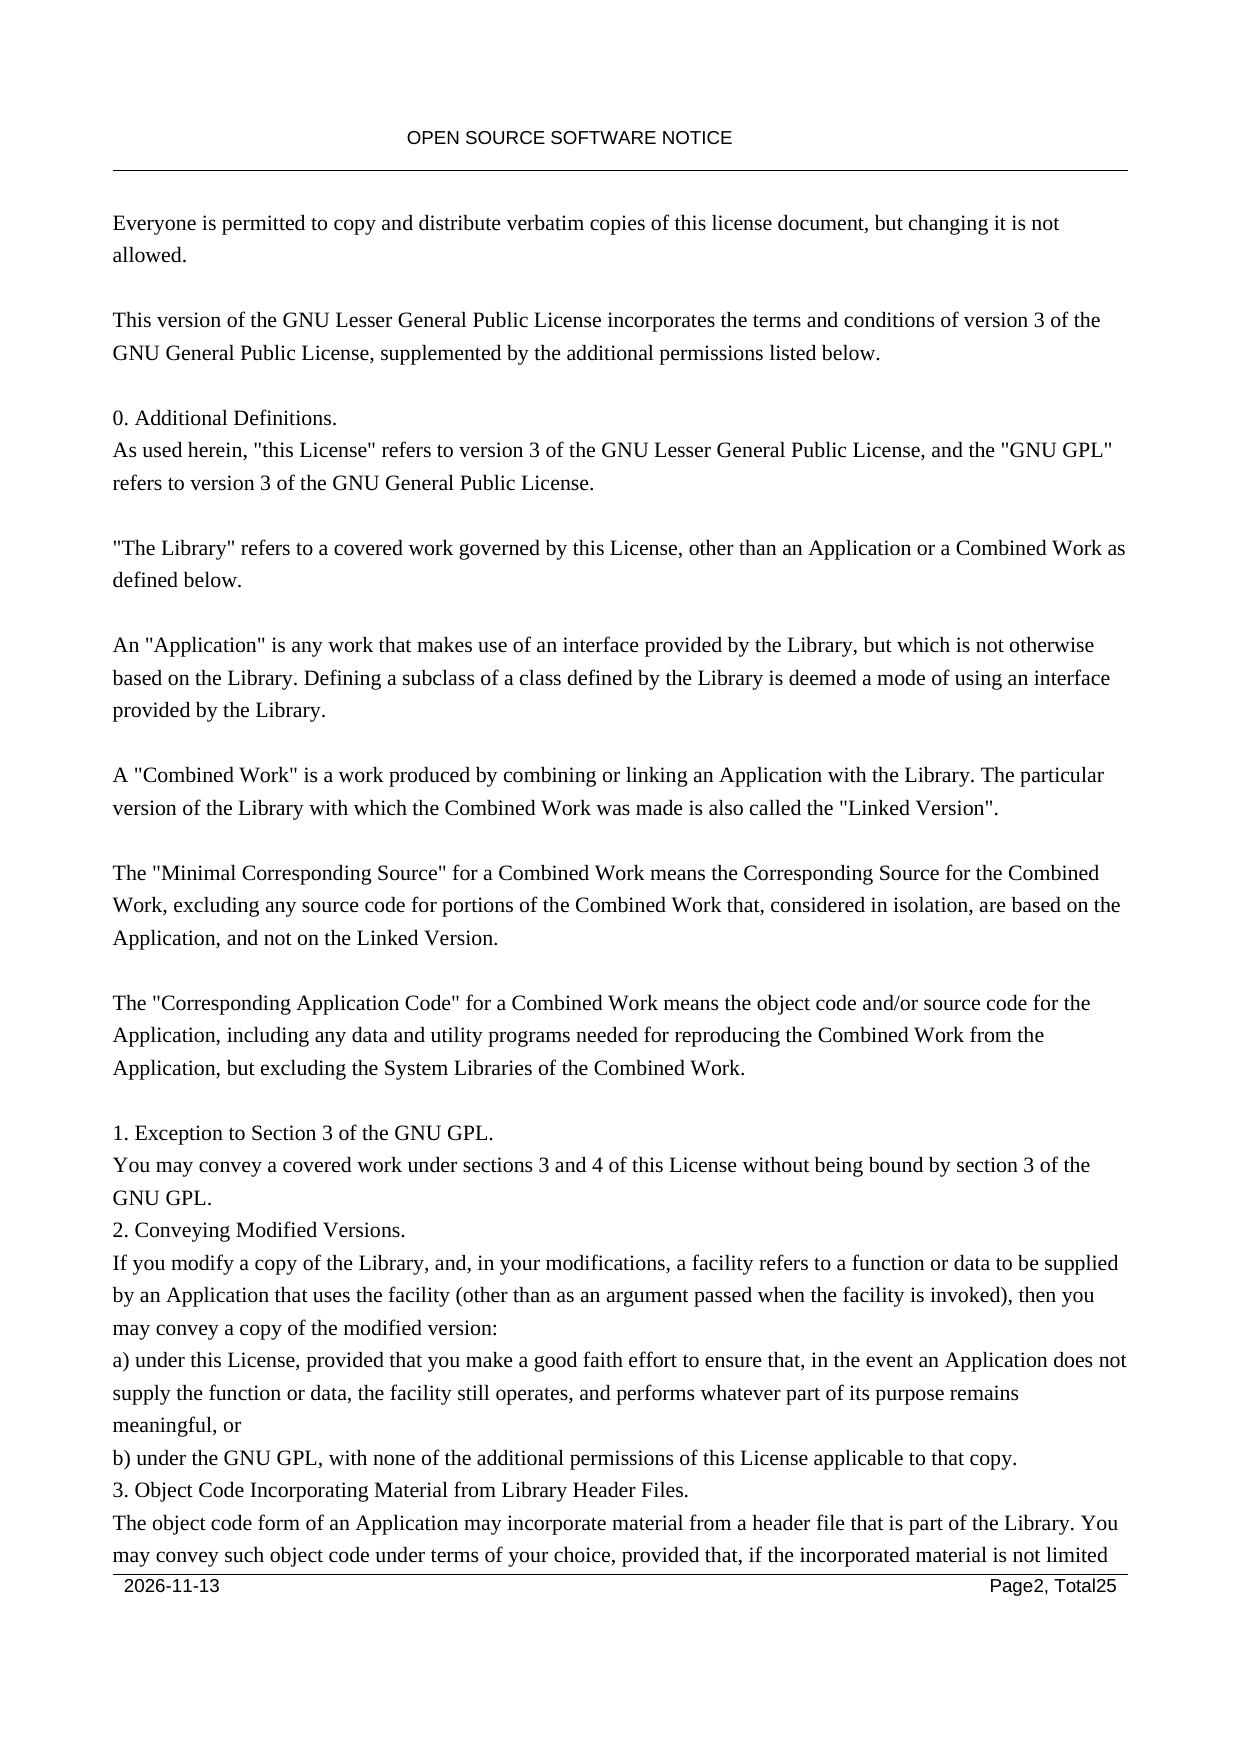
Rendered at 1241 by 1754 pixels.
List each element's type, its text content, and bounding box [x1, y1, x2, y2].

text 1. Exception to Section 3 of the GNU GPL. [112, 1116, 1128, 1149]
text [112, 1506, 1128, 1571]
text This version of the GNU Lesser General Public License incorporates the terms and conditions of version 3 of the GNU General Public License, supplemented by the additional permissions listed below. [112, 304, 1128, 369]
text The "Minimal Corresponding Source" for a Combined Work means the Corresponding Source for the Combined Work, excluding any source code for portions of the Combined Work that, considered in isolation, are based on the Application, and not on the Linked Version. [112, 856, 1128, 954]
text Everyone is permitted to copy and distribute verbatim copies of this license document, but changing it is not allowed. [112, 206, 1128, 271]
text 2. Conveying Modified Versions. [112, 1214, 1128, 1246]
text A "Combined Work" is a work produced by combining or linking an Application with the Library. The particular version of the Library with which the Combined Work was made is also called the "Linked Version". [112, 759, 1128, 824]
text 0. Additional Definitions. [112, 401, 1128, 434]
text 3. Object Code Incorporating Material from Library Header Files. [112, 1474, 1128, 1506]
text If you modify a copy of the Library, and, in your modifications, a facility refers to a function or data to be supplied by an Application that uses the facility (other than as an argument passed when the facility is invoked), then you may convey a copy of the modified version: [112, 1246, 1128, 1344]
text a) under this License, provided that you make a good faith effort to ensure that, in the event an Application does not supply the function or data, the facility still operates, and performs whatever part of its purpose remains meaningful, or [112, 1344, 1128, 1441]
text b) under the GNU GPL, with none of the additional permissions of this License applicable to that copy. [112, 1441, 1128, 1474]
text You may convey a covered work under sections 3 and 4 of this License without being bound by section 3 of the GNU GPL. [112, 1149, 1128, 1214]
text As used herein, "this License" refers to version 3 of the GNU Lesser General Public License, and the "GNU GPL" refers to version 3 of the GNU General Public License. [112, 434, 1128, 499]
text The "Corresponding Application Code" for a Combined Work means the object code and/or source code for the Application, including any data and utility programs needed for reproducing the Combined Work from the Application, but excluding the System Libraries of the Combined Work. [112, 986, 1128, 1084]
text "The Library" refers to a covered work governed by this License, other than an Application or a Combined Work as defined below. [112, 531, 1128, 596]
text An "Application" is any work that makes use of an interface provided by the Library, but which is not otherwise based on the Library. Defining a subclass of a class defined by the Library is deemed a mode of using an interface provided by the Library. [112, 629, 1128, 726]
